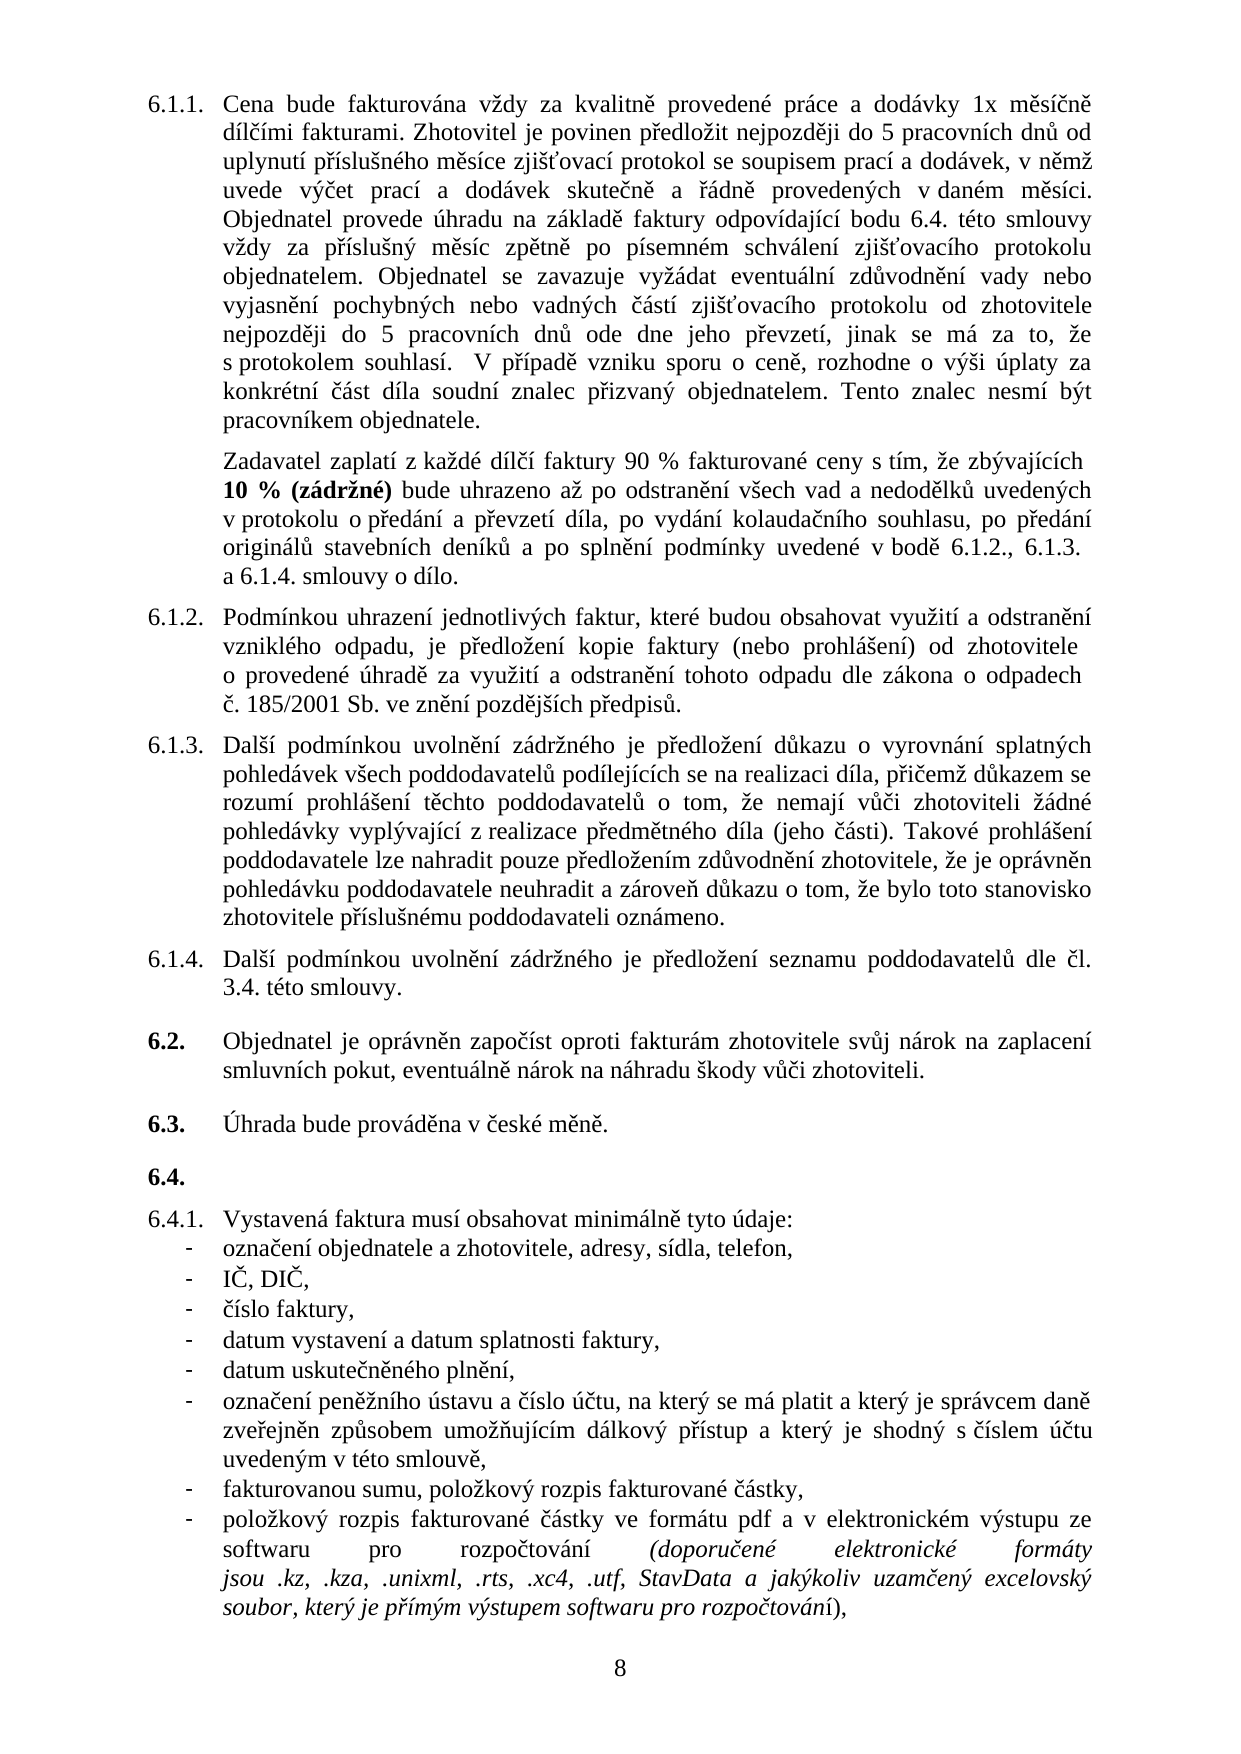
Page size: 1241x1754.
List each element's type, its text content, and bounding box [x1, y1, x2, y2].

list položkový rozpis fakturované částky ve formátu pdf a v elektronickém výstupu ze softwaru pro rozpočtování (doporučené elektronické formáty jsou .kz, .kza, .unixml, .rts, .xc4, .utf, StavData a jakýkoliv uzamčený excelovský soubor, který je přímým výstupem softwaru pro rozpočtování), [185, 1503, 1092, 1620]
list datum uskutečněného plnění, [185, 1354, 1092, 1385]
text 6.1.4. Další podmínkou uvolnění zádržného je předložení seznamu poddodavatelů dle čl. 3.4. této smlouvy. [148, 944, 1092, 1001]
text 6.1.1. Cena bude fakturována vždy za kvalitně provedené práce a dodávky 1x měsíčně dílčími fakturami. Zhotovitel je povinen předložit nejpozději do 5 pracovních dnů od uplynutí příslušného měsíce zjišťovací protokol se soupisem prací a dodávek, v němž uvede výčet prací a dodávek skutečně a řádně provedených v daném měsíci. Objednatel provede úhradu na základě faktury odpovídající bodu 6.4. této smlouvy vždy za příslušný měsíc zpětně po písemném schválení zjišťovacího protokolu objednatelem. Objednatel se zavazuje vyžádat eventuální zdůvodnění vady nebo vyjasnění pochybných nebo vadných částí zjišťovacího protokolu od zhotovitele nejpozději do 5 pracovních dnů ode dne jeho převzetí, jinak se má za to, že s protokolem souhlasí. V případě vzniku sporu o ceně, rozhodne o výši úplaty za konkrétní část díla soudní znalec přizvaný objednatelem. Tento znalec nesmí být pracovníkem objednatele. [148, 89, 1092, 434]
text 6.1.3. Další podmínkou uvolnění zádržného je předložení důkazu o vyrovnání splatných pohledávek všech poddodavatelů podílejících se na realizaci díla, přičemž důkazem se rozumí prohlášení těchto poddodavatelů o tom, že nemají vůči zhotoviteli žádné pohledávky vyplývající z realizace předmětného díla (jeho části). Takové prohlášení poddodavatele lze nahradit pouze předložením zdůvodnění zhotovitele, že je oprávněn pohledávku poddodavatele neuhradit a zároveň důkazu o tom, že bylo toto stanovisko zhotovitele příslušnému poddodavateli oznámeno. [148, 730, 1092, 931]
list datum vystavení a datum splatnosti faktury, [185, 1324, 1092, 1354]
list číslo faktury, [185, 1293, 1092, 1324]
text 6.1.2. Podmínkou uhrazení jednotlivých faktur, které budou obsahovat využití a odstranění vzniklého odpadu, je předložení kopie faktury (nebo prohlášení) od zhotovitele o provedené úhradě za využití a odstranění tohoto odpadu dle zákona o odpadech č. 185/2001 Sb. ve znění pozdějších předpisů. [148, 602, 1092, 717]
list označení peněžního ústavu a číslo účtu, na který se má platit a který je správcem daně zveřejněn způsobem umožňujícím dálkový přístup a který je shodný s číslem účtu uvedeným v této smlouvě, [185, 1385, 1092, 1473]
text 6.2. Objednatel je oprávněn započíst oproti fakturám zhotovitele svůj nárok na zaplacení smluvních pokut, eventuálně nárok na náhradu škody vůči zhotoviteli. [148, 1026, 1092, 1084]
text 6.4.1. Vystavená faktura musí obsahovat minimálně tyto údaje: [148, 1204, 1092, 1232]
text Zadavatel zaplatí z každé dílčí faktury 90 % fakturované ceny s tím, že zbývajících 10 % (zádržné) bude uhrazeno až po odstranění všech vad a nedodělků uvedených v protokolu o předání a převzetí díla, po vydání kolaudačního souhlasu, po předání originálů stavebních deníků a po splnění podmínky uvedené v bodě 6.1.2., 6.1.3. a 6.1.4. smlouvy o dílo. [223, 446, 1092, 590]
list fakturovanou sumu, položkový rozpis fakturované částky, [185, 1473, 1092, 1503]
list IČ, DIČ, [185, 1263, 1092, 1293]
text 6.3. Úhrada bude prováděna v české měně. [148, 1109, 1092, 1137]
text 6.4. [148, 1162, 1092, 1191]
list označení objednatele a zhotovitele, adresy, sídla, telefon, [185, 1232, 1092, 1263]
